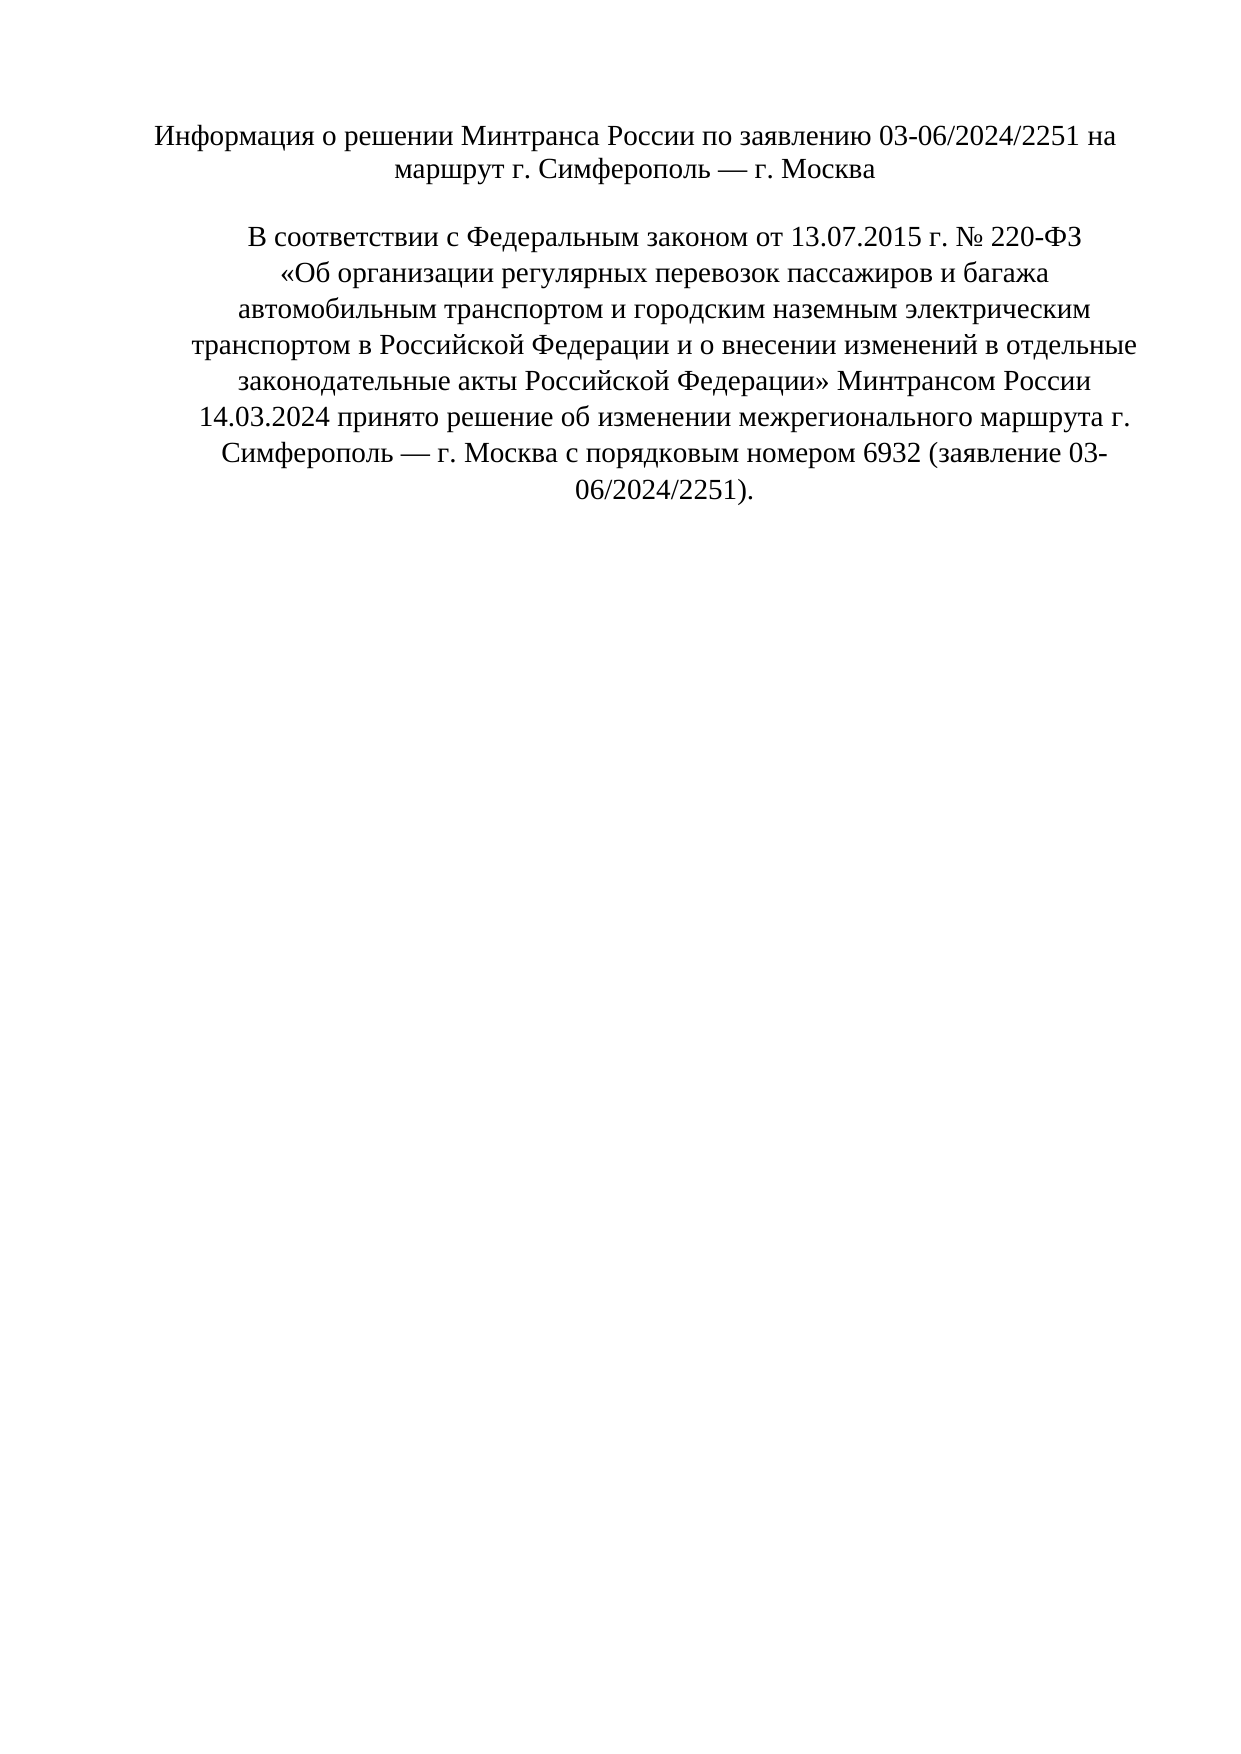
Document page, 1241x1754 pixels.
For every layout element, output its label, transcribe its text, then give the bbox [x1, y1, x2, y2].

text Информация о решении Минтранса России по заявлению 03-06/2024/2251 на маршрут г. Симферополь — г. Москва [118, 118, 1152, 185]
text В соответствии с Федеральным законом от 13.07.2015 г. № 220-ФЗ «Об организации регулярных перевозок пассажиров и багажа автомобильным транспортом и городским наземным электрическим транспортом в Российской Федерации и о внесении изменений в отдельные законодательные акты Российской Федерации» Минтрансом России 14.03.2024 принято решение об изменении межрегионального маршрута г. Симферополь — г. Москва с порядковым номером 6932 (заявление 03-06/2024/2251). [177, 219, 1152, 505]
